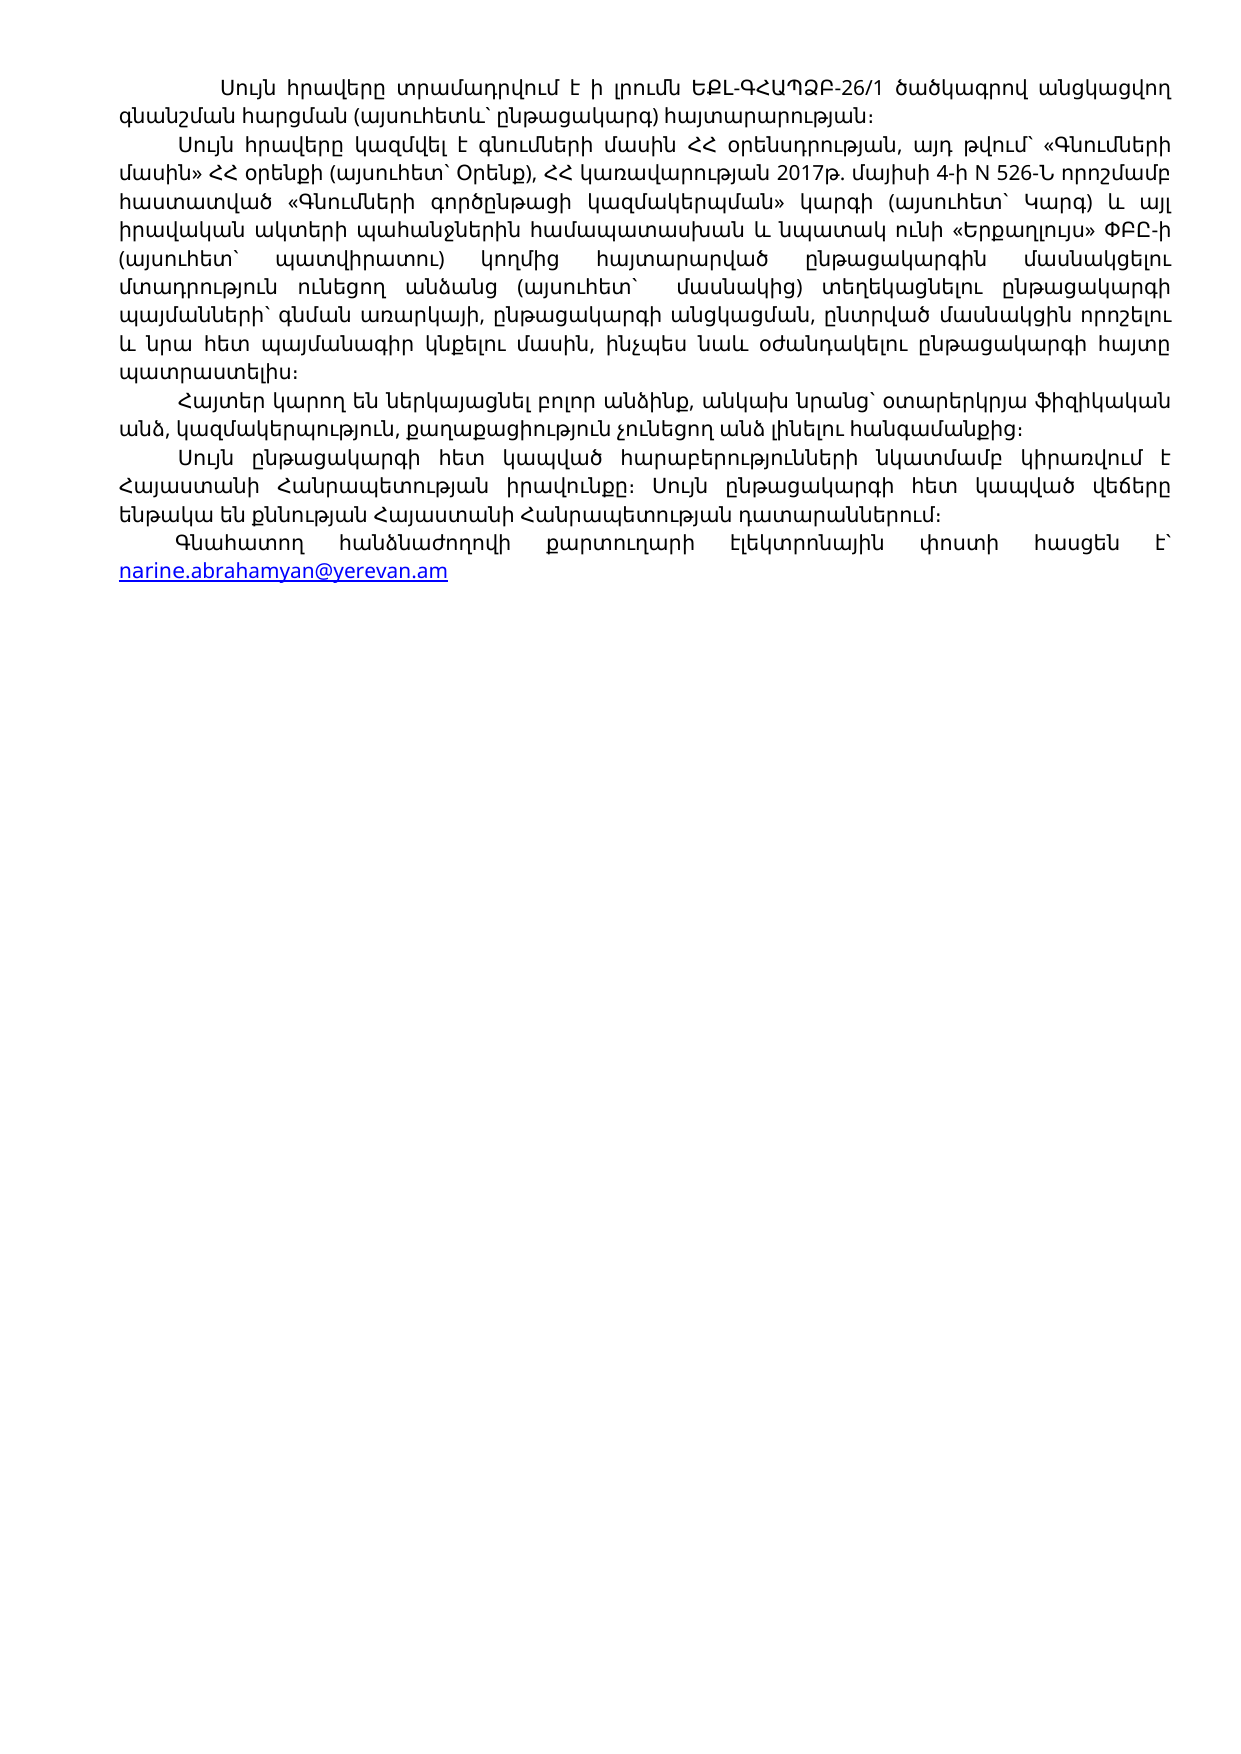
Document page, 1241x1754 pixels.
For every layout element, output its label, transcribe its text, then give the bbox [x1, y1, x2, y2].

text Սույն հրավերը կազմվել է գնումների մասին ՀՀ օրենսդրության, այդ թվում` «Գնումների մասին» ՀՀ օրենքի (այսուհետ` Օրենք), ՀՀ կառավարության 2017թ. մայիսի 4-ի N 526-Ն որոշմամբ հաստատված «Գնումների գործընթացի կազմակերպման» կարգի (այսուհետ` Կարգ) և այլ իրավական ակտերի պահանջներին համապատասխան և նպատակ ունի «Երքաղլույս» ՓԲԸ-ի (այսուհետ` պատվիրատու) կողմից հայտարարված ընթացակարգին մասնակցելու մտադրություն ունեցող անձանց (այսուհետ` մասնակից) տեղեկացնելու ընթացակարգի պայմանների` գնման առարկայի, ընթացակարգի անցկացման, ընտրված մասնակցին որոշելու և նրա հետ պայմանագիր կնքելու մասին, ինչպես նաև օժանդակելու ընթացակարգի հայտը պատրաստելիս։ [118, 130, 1171, 386]
text Սույն հրավերը տրամադրվում է ի լրումն ԵՔԼ-ԳՀԱՊՁԲ-26/1 ծածկագրով անցկացվող գնանշման հարցման (այսուհետև` ընթացակարգ) հայտարարության։ [118, 73, 1171, 130]
text Հայտեր կարող են ներկայացնել բոլոր անձինք, անկախ նրանց` օտարերկրյա ֆիզիկական անձ, կազմակերպություն, քաղաքացիություն չունեցող անձ լինելու հանգամանքից։ [118, 386, 1171, 443]
text Գնահատող հանձնաժողովի քարտուղարի էլեկտրոնային փոստի հասցեն է` narine.abrahamyan@yerevan.am [118, 528, 1171, 585]
text Սույն ընթացակարգի հետ կապված հարաբերությունների նկատմամբ կիրառվում է Հայաստանի Հանրապետության իրավունքը։ Սույն ընթացակարգի հետ կապված վեճերը ենթակա են քննության Հայաստանի Հանրապետության դատարաններում։ [118, 443, 1171, 528]
